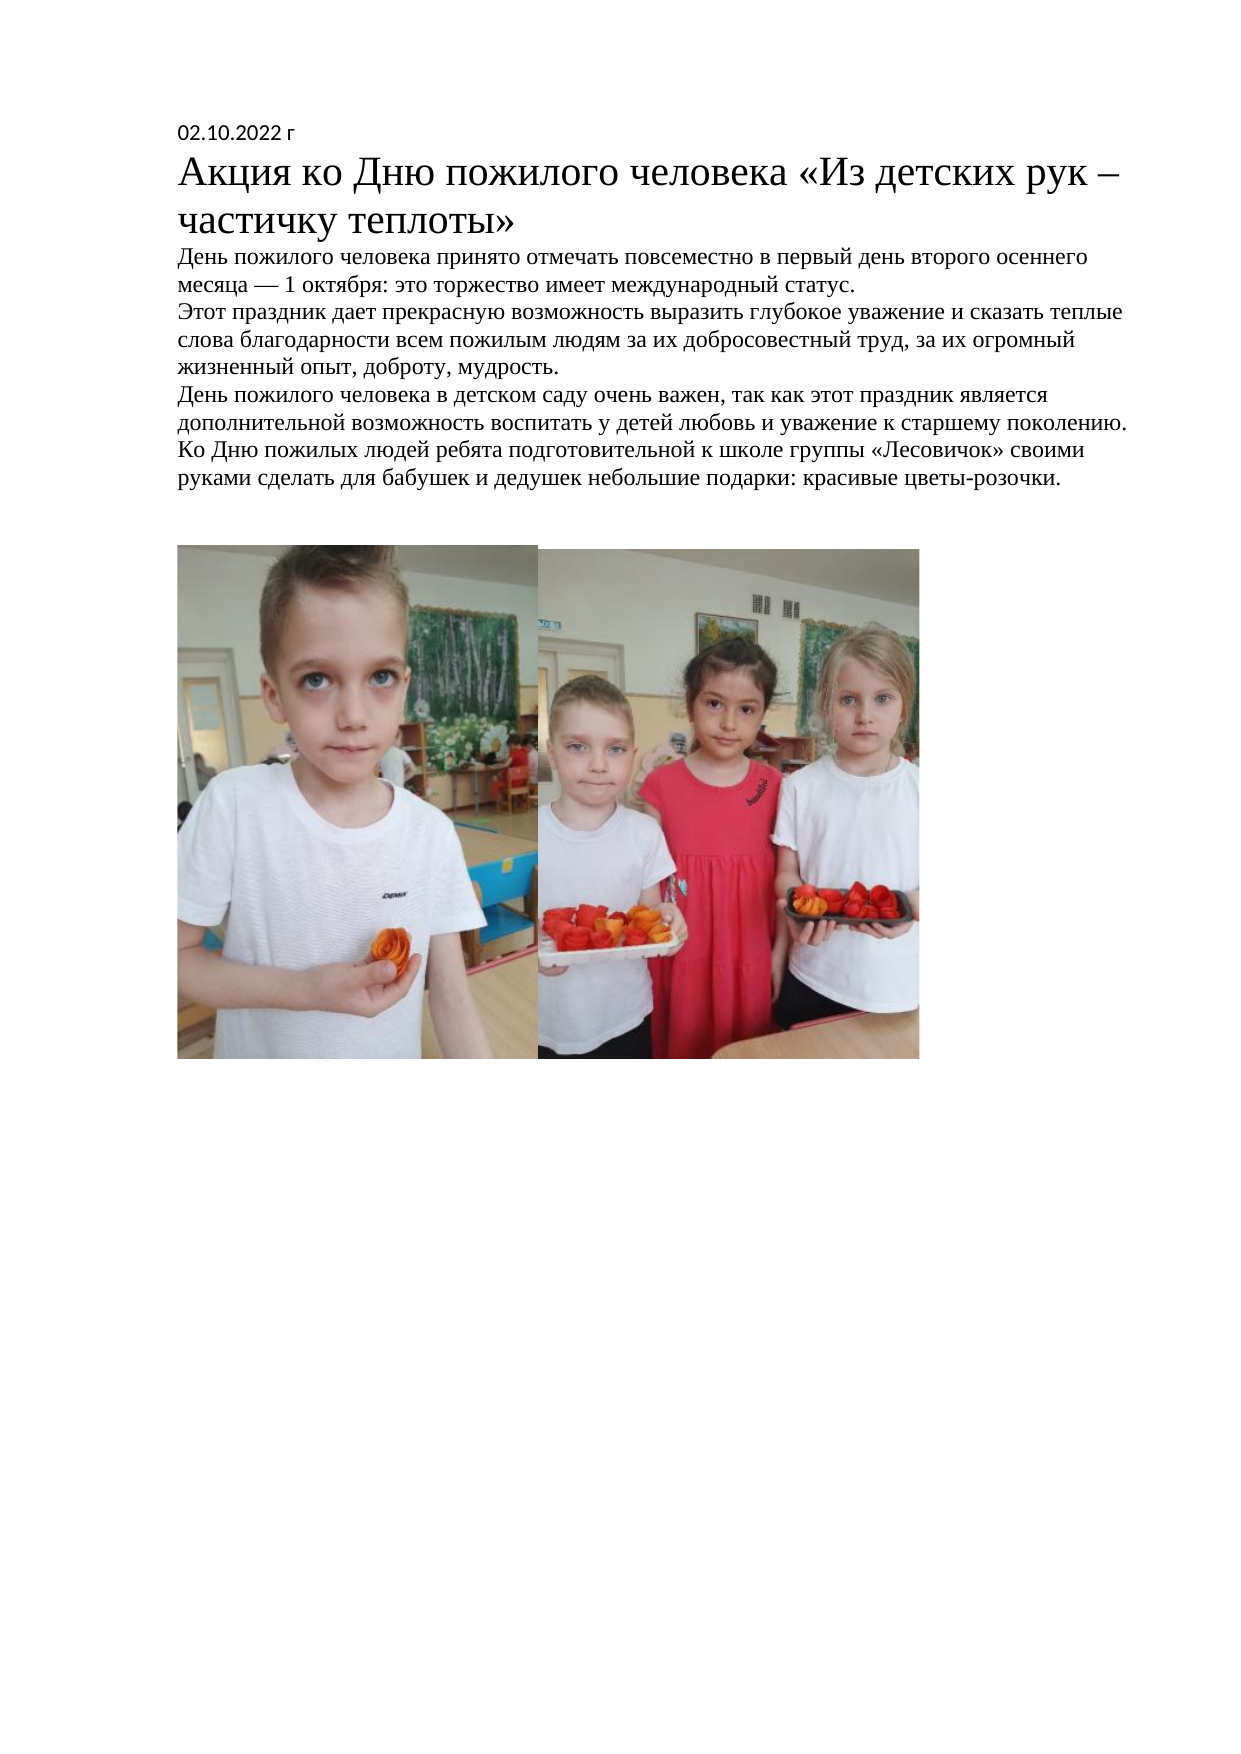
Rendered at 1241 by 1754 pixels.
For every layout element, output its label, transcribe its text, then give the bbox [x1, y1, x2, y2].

text Ко Дню пожилых людей ребята подготовительной к школе группы «Лесовичок» своими руками сделать для бабушек и дедушек небольшие подарки: красивые цветы-розочки. [177, 435, 1152, 490]
text День пожилого человека принято отмечать повсеместно в первый день второго осеннего месяца — 1 октября: это торжество имеет международный статус. [177, 242, 1152, 297]
text Акция ко Дню пожилого человека «Из детских рук – частичку теплоты» [177, 146, 1152, 242]
text Этот праздник дает прекрасную возможность выразить глубокое уважение и сказать теплые слова благодарности всем пожилым людям за их добросовестный труд, за их огромный жизненный опыт, доброту, мудрость. [177, 297, 1152, 380]
picture [177, 545, 920, 1059]
text 02.10.2022 г [177, 118, 1152, 146]
text День пожилого человека в детском саду очень важен, так как этот праздник является дополнительной возможность воспитать у детей любовь и уважение к старшему поколению. [177, 380, 1152, 435]
